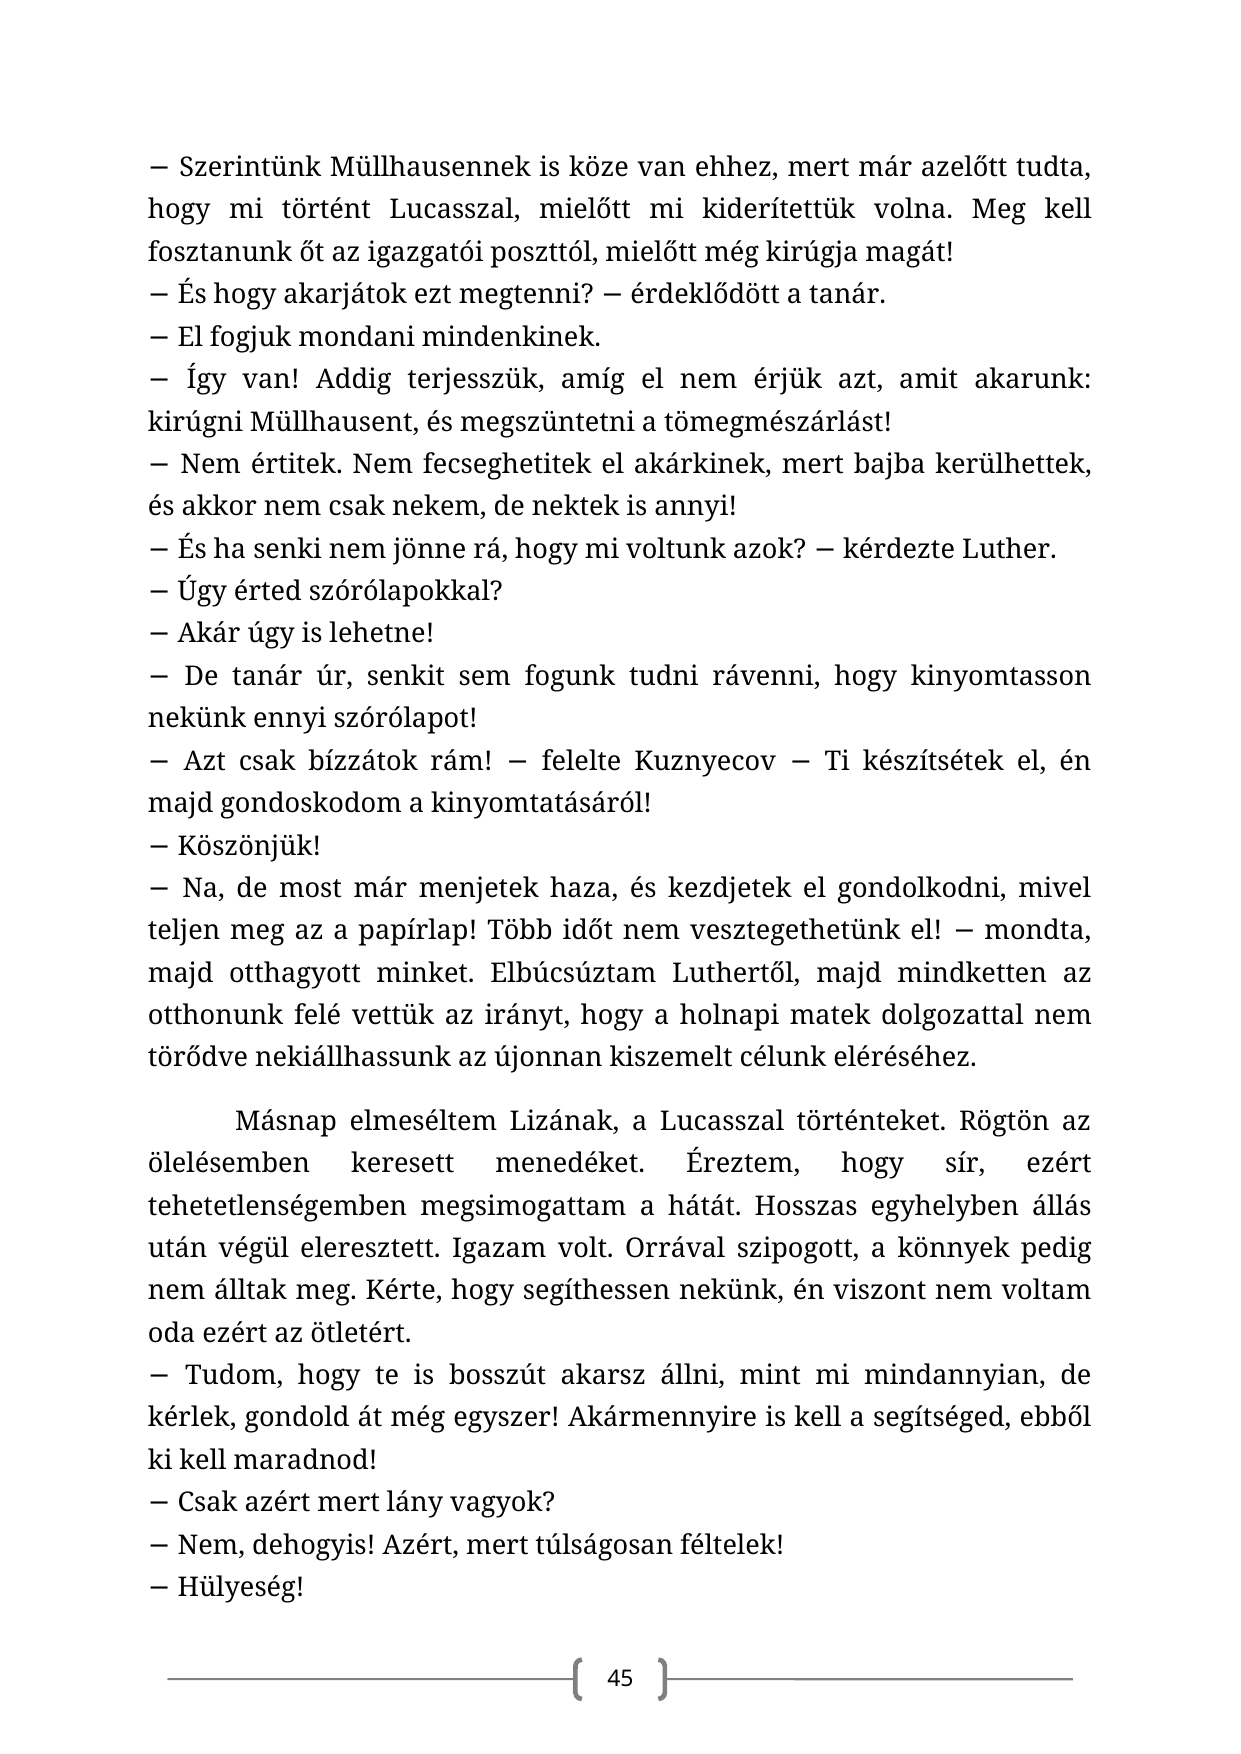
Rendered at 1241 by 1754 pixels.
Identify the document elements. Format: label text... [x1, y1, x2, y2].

text − Így van! Addig terjesszük, amíg el nem érjük azt, amit akarunk: kirúgni Müllhausent, és megszüntetni a tömegmészárlást! [148, 359, 1093, 439]
text − Nem értitek. Nem fecseghetitek el akárkinek, mert bajba kerülhettek, és akkor nem csak nekem, de nektek is annyi! [148, 444, 1093, 524]
text − Csak azért mert lány vagyok? [148, 1483, 1093, 1519]
text − Szerintünk Müllhausennek is köze van ehhez, mert már azelőtt tudta, hogy mi történt Lucasszal, mielőtt mi kiderítettük volna. Meg kell fosztanunk őt az igazgatói poszttól, mielőtt még kirúgja magát! [148, 148, 1093, 269]
text − És ha senki nem jönne rá, hogy mi voltunk azok? − kérdezte Luther. [148, 529, 1093, 566]
text − De tanár úr, senkit sem fogunk tudni rávenni, hogy kinyomtasson nekünk ennyi szórólapot! [148, 656, 1093, 736]
text − El fogjuk mondani mindenkinek. [148, 317, 1093, 354]
text − Nem, dehogyis! Azért, mert túlságosan féltelek! [148, 1525, 1093, 1562]
text − Köszönjük! [148, 826, 1093, 863]
text Másnap elmeséltem Lizának, a Lucasszal történteket. Rögtön az ölelésemben keresett menedéket. Éreztem, hogy sír, ezért tehetetlenségemben megsimogattam a hátát. Hosszas egyhelyben állás után végül eleresztett. Igazam volt. Orrával szipogott, a könnyek pedig nem álltak meg. Kérte, hogy segíthessen nekünk, én viszont nem voltam oda ezért az ötletért. [148, 1101, 1093, 1350]
text − Na, de most már menjetek haza, és kezdjetek el gondolkodni, mivel teljen meg az a papírlap! Több időt nem vesztegethetünk el! − mondta, majd otthagyott minket. Elbúcsúztam Luthertől, majd mindketten az otthonunk felé vettük az irányt, hogy a holnapi matek dolgozattal nem törődve nekiállhassunk az újonnan kiszemelt célunk eléréséhez. [148, 868, 1093, 1075]
text − Hülyeség! [148, 1567, 1093, 1604]
text − És hogy akarjátok ezt megtenni? − érdeklődött a tanár. [148, 275, 1093, 312]
text − Úgy érted szórólapokkal? [148, 572, 1093, 608]
text − Tudom, hogy te is bosszút akarsz állni, mint mi mindannyian, de kérlek, gondold át még egyszer! Akármennyire is kell a segítséged, ebből ki kell maradnod! [148, 1356, 1093, 1477]
text − Akár úgy is lehetne! [148, 614, 1093, 651]
text − Azt csak bízzátok rám! − felelte Kuznyecov − Ti készítsétek el, én majd gondoskodom a kinyomtatásáról! [148, 741, 1093, 820]
